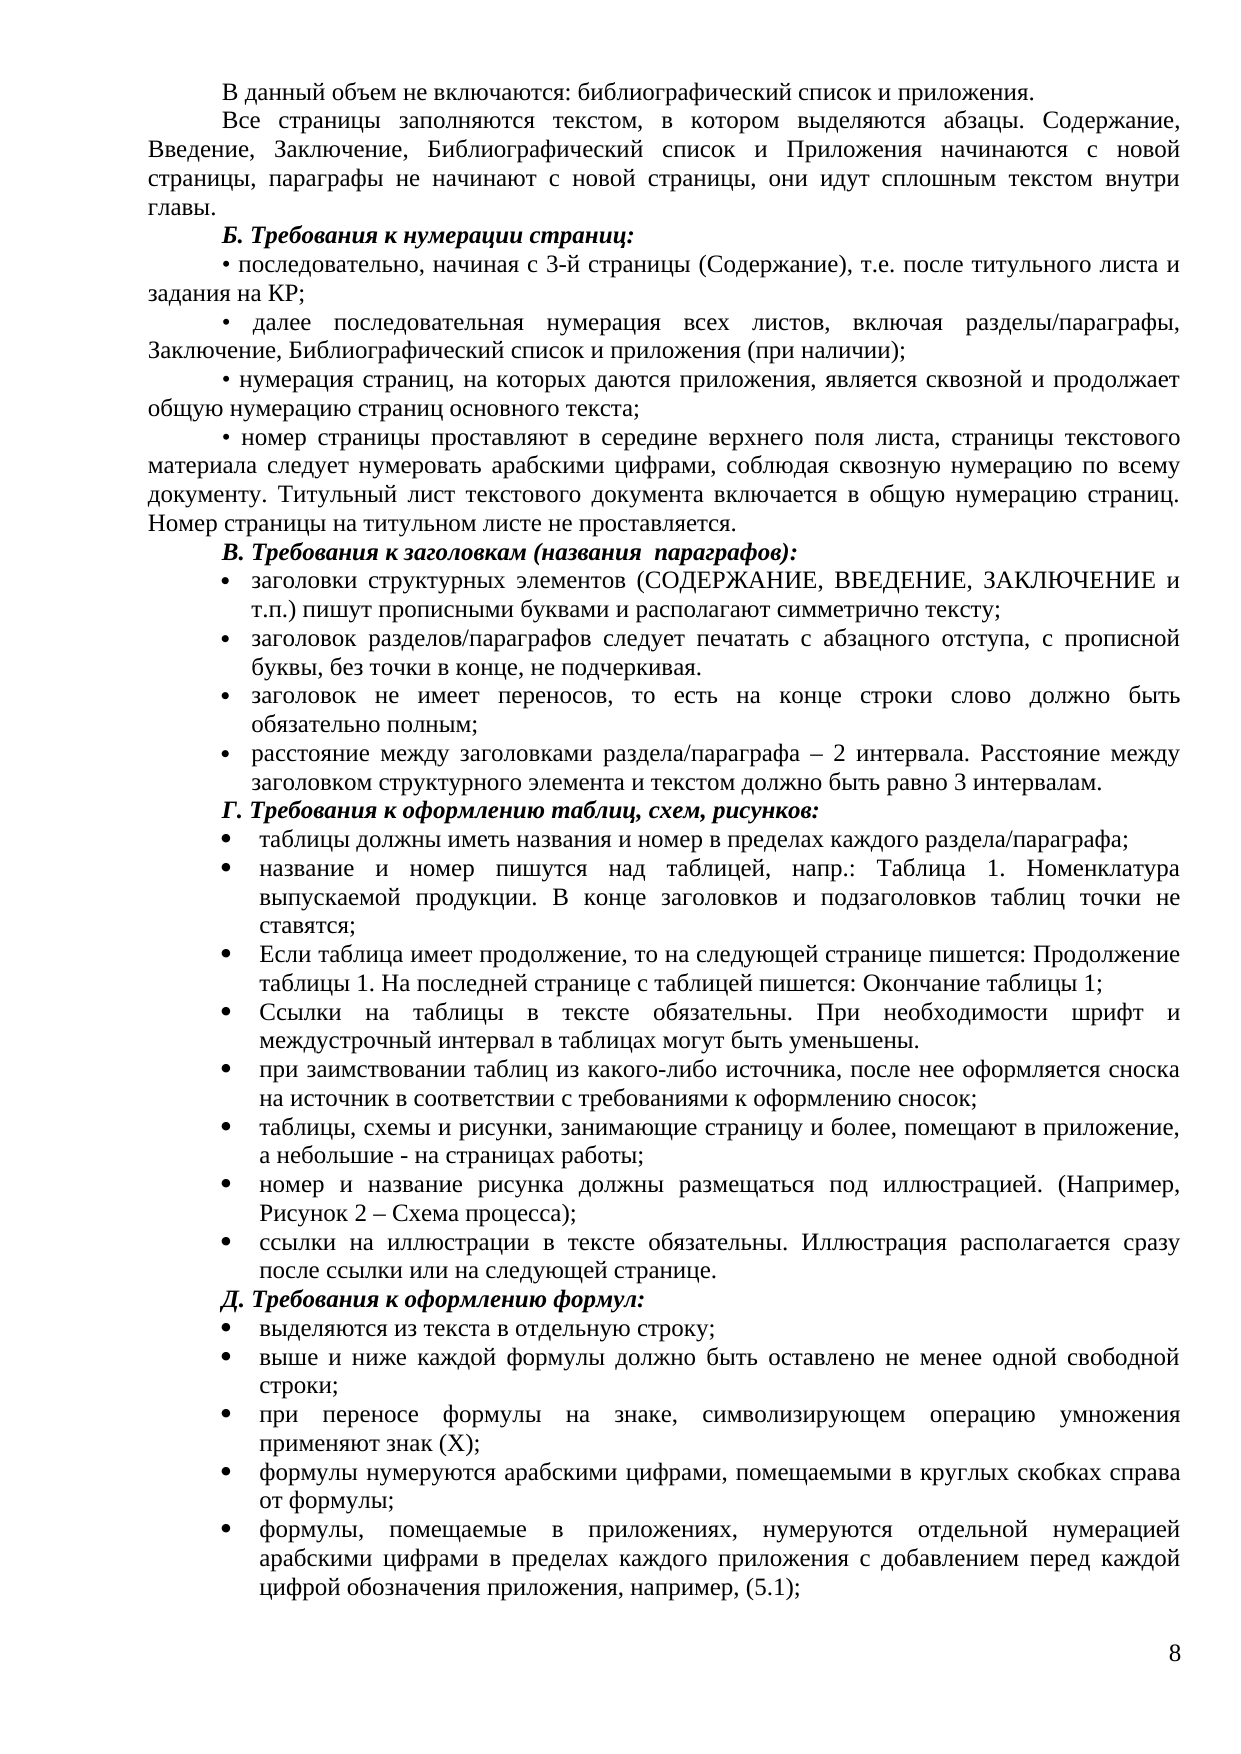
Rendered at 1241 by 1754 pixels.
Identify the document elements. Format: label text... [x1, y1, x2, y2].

list заголовки структурных элементов (СОДЕРЖАНИЕ, ВВЕДЕНИЕ, ЗАКЛЮЧЕНИЕ и т.п.) пишут прописными буквами и располагают симметрично тексту; [222, 566, 1181, 623]
list название и номер пишутся над таблицей, напр.: Таблица 1. Номенклатура выпускаемой продукции. В конце заголовков и подзаголовков таблиц точки не ставятся; [222, 853, 1181, 939]
list при заимствовании таблиц из какого-либо источника, после нее оформляется сноска на источник в соответствии с требованиями к оформлению сносок; [222, 1054, 1181, 1112]
list таблицы должны иметь названия и номер в пределах каждого раздела/параграфа; [222, 824, 1181, 853]
text В. Требования к заголовкам (названия параграфов): [148, 537, 1181, 566]
text Все страницы заполняются текстом, в котором выделяются абзацы. Содержание, Введение, Заключение, Библиографический список и Приложения начинаются с новой страницы, параграфы не начинают с новой страницы, они идут сплошным текстом внутри главы. [148, 106, 1181, 221]
list выделяются из текста в отдельную строку; [222, 1313, 1181, 1342]
list ссылки на иллюстрации в тексте обязательны. Иллюстрация располагается сразу после ссылки или на следующей странице. [222, 1227, 1181, 1284]
list заголовок не имеет переносов, то есть на конце строки слово должно быть обязательно полным; [222, 681, 1181, 738]
list формулы, помещаемые в приложениях, нумеруются отдельной нумерацией арабскими цифрами в пределах каждого приложения с добавлением перед каждой цифрой обозначения приложения, например, (5.1); [222, 1514, 1181, 1601]
text • далее последовательная нумерация всех листов, включая разделы/параграфы, Заключение, Библиографический список и приложения (при наличии); [148, 307, 1181, 364]
text • нумерация страниц, на которых даются приложения, является сквозной и продолжает общую нумерацию страниц основного текста; [148, 364, 1181, 422]
list выше и ниже каждой формулы должно быть оставлено не менее одной свободной строки; [222, 1342, 1181, 1399]
list Если таблица имеет продолжение, то на следующей странице пишется: Продолжение таблицы 1. На последней странице с таблицей пишется: Окончание таблицы 1; [222, 939, 1181, 997]
list расстояние между заголовками раздела/параграфа – 2 интервала. Расстояние между заголовком структурного элемента и текстом должно быть равно 3 интервалам. [222, 738, 1181, 796]
text Д. Требования к оформлению формул: [148, 1284, 1181, 1313]
text В данный объем не включаются: библиографический список и приложения. [148, 77, 1181, 106]
list номер и название рисунка должны размещаться под иллюстрацией. (Например, Рисунок 2 – Схема процесса); [222, 1169, 1181, 1227]
list формулы нумеруются арабскими цифрами, помещаемыми в круглых скобках справа от формулы; [222, 1457, 1181, 1514]
list при переносе формулы на знаке, символизирующем операцию умножения применяют знак (X); [222, 1399, 1181, 1457]
text Б. Требования к нумерации страниц: [148, 221, 1181, 249]
text • последовательно, начиная с 3-й страницы (Содержание), т.е. после титульного листа и задания на КР; [148, 249, 1181, 307]
text Г. Требования к оформлению таблиц, схем, рисунков: [222, 796, 1181, 824]
list заголовок разделов/параграфов следует печатать с абзацного отступа, с прописной буквы, без точки в конце, не подчеркивая. [222, 623, 1181, 681]
list таблицы, схемы и рисунки, занимающие страницу и более, помещают в приложение, а небольшие - на страницах работы; [222, 1112, 1181, 1169]
list Ссылки на таблицы в тексте обязательны. При необходимости шрифт и междустрочный интервал в таблицах могут быть уменьшены. [222, 997, 1181, 1054]
text • номер страницы проставляют в середине верхнего поля листа, страницы текстового материала следует нумеровать арабскими цифрами, соблюдая сквозную нумерацию по всему документу. Титульный лист текстового документа включается в общую нумерацию страниц. Номер страницы на титульном листе не проставляется. [148, 422, 1181, 537]
